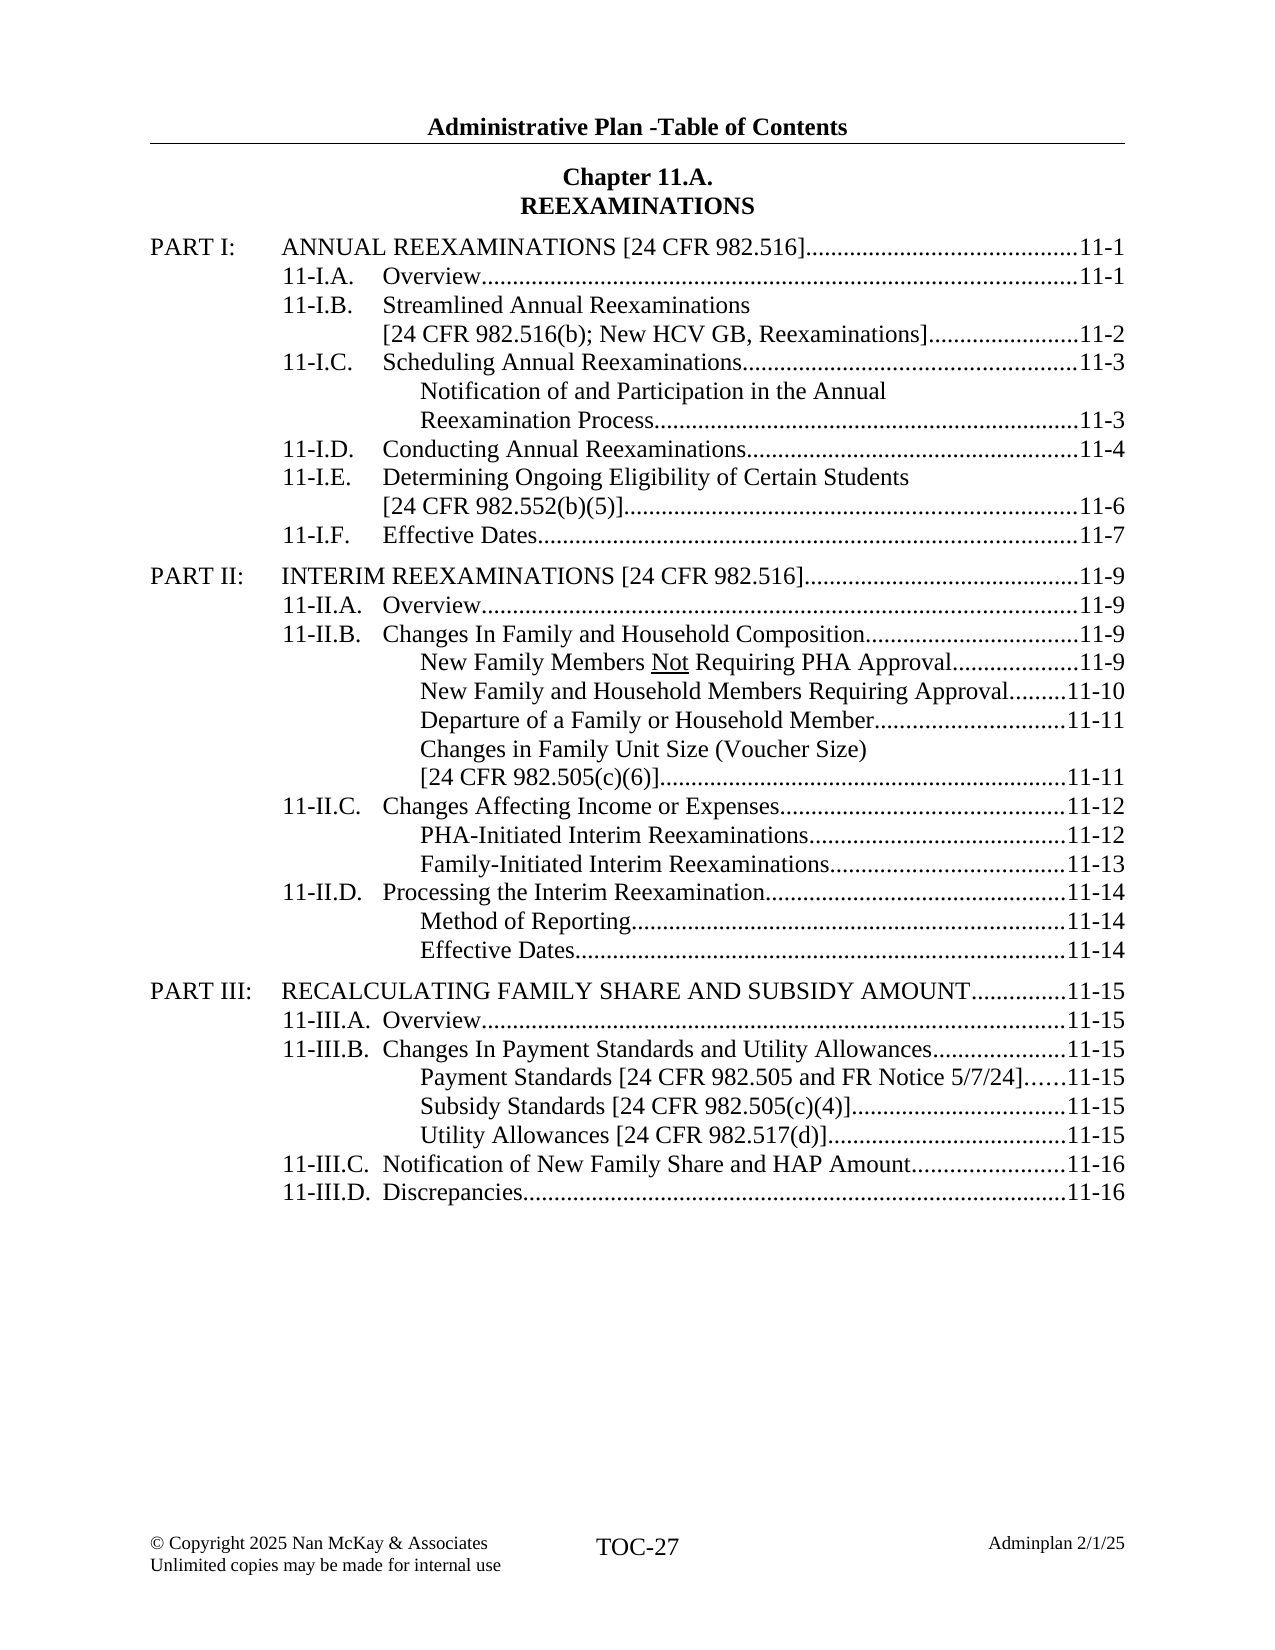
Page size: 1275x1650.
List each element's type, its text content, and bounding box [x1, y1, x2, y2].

text Subsidy Standards [24 CFR 982.505(c)(4)] 11-15 [420, 1091, 1125, 1120]
text PHA-Initiated Interim Reexaminations 11-12 [420, 820, 1125, 849]
text 11-I.F. Effective Dates 11-7 [282, 520, 1125, 549]
text Notification of and Participation in the Annual Reexamination Process 11-3 [420, 376, 1125, 434]
text 11-II.B. Changes In Family and Household Composition 11-9 [282, 619, 1125, 647]
text New Family Members Not Requiring PHA Approval 11-9 [420, 647, 1125, 676]
text Method of Reporting 11-14 [420, 906, 1125, 935]
text Family-Initiated Interim Reexaminations 11-13 [420, 849, 1125, 877]
text 11-II.D. Processing the Interim Reexamination 11-14 [282, 877, 1125, 906]
title REEXAMINATIONS [150, 191, 1125, 220]
text 11-II.C. Changes Affecting Income or Expenses 11-12 [282, 791, 1125, 820]
text PART II: INTERIM REEXAMINATIONS [24 CFR 982.516] 11-9 [150, 561, 1125, 590]
text PART I: ANNUAL REEXAMINATIONS [24 CFR 982.516] 11-1 [150, 232, 1125, 261]
text 11-II.A. Overview 11-9 [282, 590, 1125, 619]
text 11-III.B. Changes In Payment Standards and Utility Allowances 11-15 [282, 1034, 1125, 1062]
text 11-I.A. Overview 11-1 [282, 261, 1125, 290]
text 11-I.E. Determining Ongoing Eligibility of Certain Students [24 CFR 982.552(b)(5)] 11-6 [282, 462, 1125, 520]
text 11-I.B. Streamlined Annual Reexaminations [24 CFR 982.516(b); New HCV GB, Reexaminations] 11-2 [282, 290, 1125, 347]
text PART III: RECALCULATING FAMILY SHARE AND SUBSIDY AMOUNT 11-15 [150, 976, 1125, 1005]
text 11-III.D. Discrepancies 11-16 [282, 1177, 1125, 1206]
text 11-III.A. Overview 11-15 [282, 1005, 1125, 1034]
text Utility Allowances [24 CFR 982.517(d)] 11-15 [420, 1120, 1125, 1149]
text Effective Dates 11-14 [420, 935, 1125, 964]
title Chapter 11.A. [150, 162, 1125, 191]
text Payment Standards [24 CFR 982.505 and FR Notice 5/7/24] 11-15 [420, 1062, 1125, 1091]
text New Family and Household Members Requiring Approval 11-10 [420, 676, 1125, 705]
text Departure of a Family or Household Member 11-11 [420, 705, 1125, 734]
text Changes in Family Unit Size (Voucher Size) [24 CFR 982.505(c)(6)] 11-11 [420, 734, 1125, 791]
text 11-III.C. Notification of New Family Share and HAP Amount 11-16 [282, 1149, 1125, 1177]
text 11-I.C. Scheduling Annual Reexaminations 11-3 [282, 347, 1125, 376]
text 11-I.D. Conducting Annual Reexaminations 11-4 [282, 434, 1125, 462]
